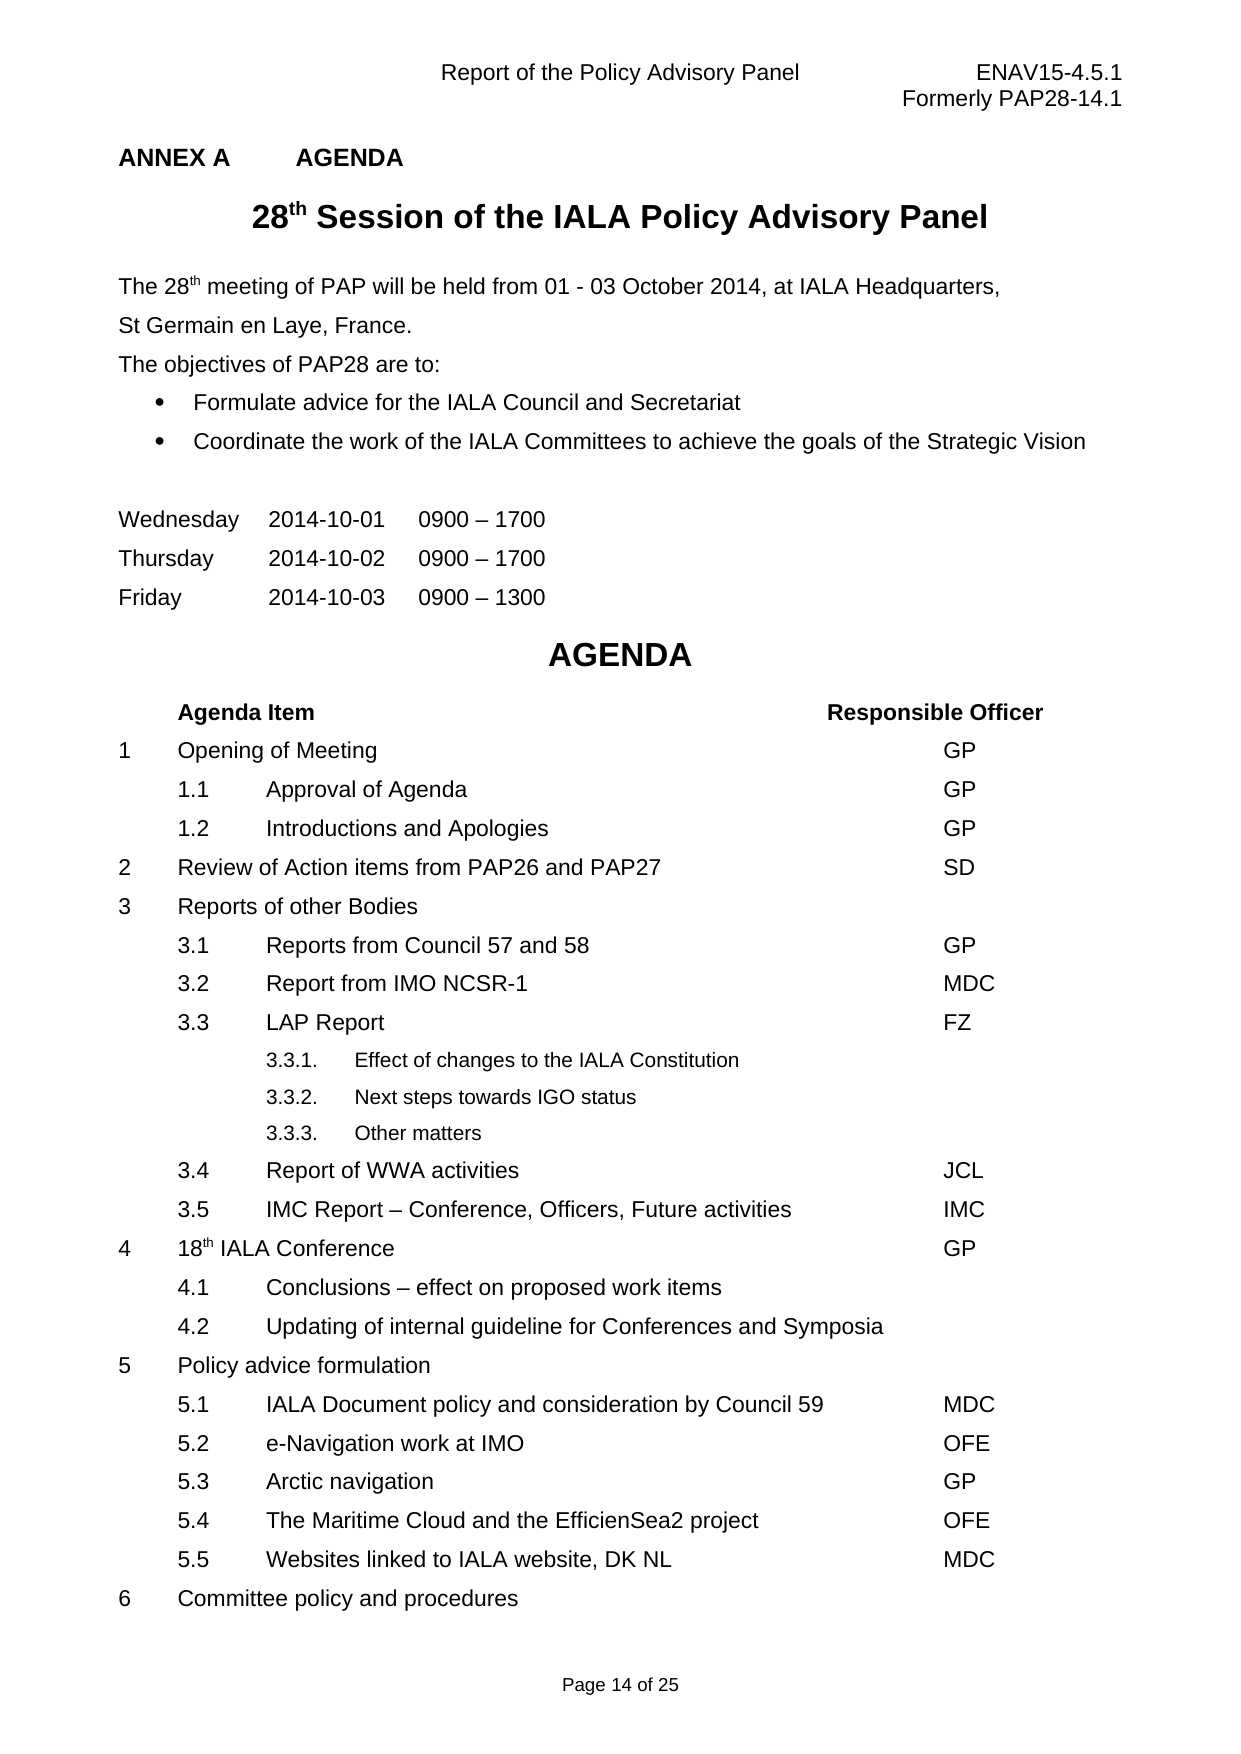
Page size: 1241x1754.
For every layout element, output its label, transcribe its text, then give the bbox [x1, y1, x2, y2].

text The 28th meeting of PAP will be held from 01 - 03 October 2014, at IALA Headquarters, [118, 273, 1122, 299]
list Updating of internal guideline for Conferences and Symposia [177, 1313, 1122, 1339]
text Agenda Item Responsible Officer [118, 698, 1122, 725]
list Opening of Meeting GP [118, 737, 1122, 764]
list Other matters [266, 1121, 1122, 1145]
list Committee policy and procedures [118, 1585, 1122, 1611]
list Approval of Agenda GP [177, 776, 1122, 802]
text Friday 2014-10-03 0900 – 1300 [118, 584, 1122, 610]
list IALA Document policy and consideration by Council 59 MDC [177, 1391, 1122, 1417]
list Coordinate the work of the IALA Committees to achieve the goals of the Strategic Vision [156, 428, 1122, 454]
list e-Navigation work at IMO OFE [177, 1429, 1122, 1456]
list Introductions and Apologies GP [177, 815, 1122, 841]
list Websites linked to IALA website, DK NL MDC [177, 1546, 1122, 1572]
list Reports from Council 57 and 58 GP [177, 932, 1122, 958]
text Wednesday 2014-10-01 0900 – 1700 [118, 506, 1122, 532]
list Conclusions – effect on proposed work items [177, 1274, 1122, 1300]
list Reports of other Bodies [118, 893, 1122, 919]
text St Germain en Laye, France. [118, 312, 1122, 338]
list Arctic navigation GP [177, 1468, 1122, 1495]
list Report from IMO NCSR-1 MDC [177, 970, 1122, 997]
list LAP Report FZ [177, 1009, 1122, 1036]
list Policy advice formulation [118, 1352, 1122, 1378]
text AGENDA [118, 635, 1122, 673]
list The objectives of PAP28 are to: [118, 351, 1122, 377]
list Effect of changes to the IALA Constitution [266, 1048, 1122, 1072]
list Review of Action items from PAP26 and PAP27 SD [118, 854, 1122, 880]
list The Maritime Cloud and the EfficienSea2 project OFE [177, 1507, 1122, 1533]
text 28th Session of the IALA Policy Advisory Panel [118, 197, 1122, 235]
list 18th IALA Conference GP [118, 1235, 1122, 1262]
list Next steps towards IGO status [266, 1084, 1122, 1108]
list Report of WWA activities JCL [177, 1157, 1122, 1184]
list Formulate advice for the IALA Council and Secretariat [156, 389, 1122, 416]
list IMC Report – Conference, Officers, Future activities IMC [177, 1196, 1122, 1223]
text Thursday 2014-10-02 0900 – 1700 [118, 545, 1122, 571]
text Agenda [118, 143, 1122, 172]
